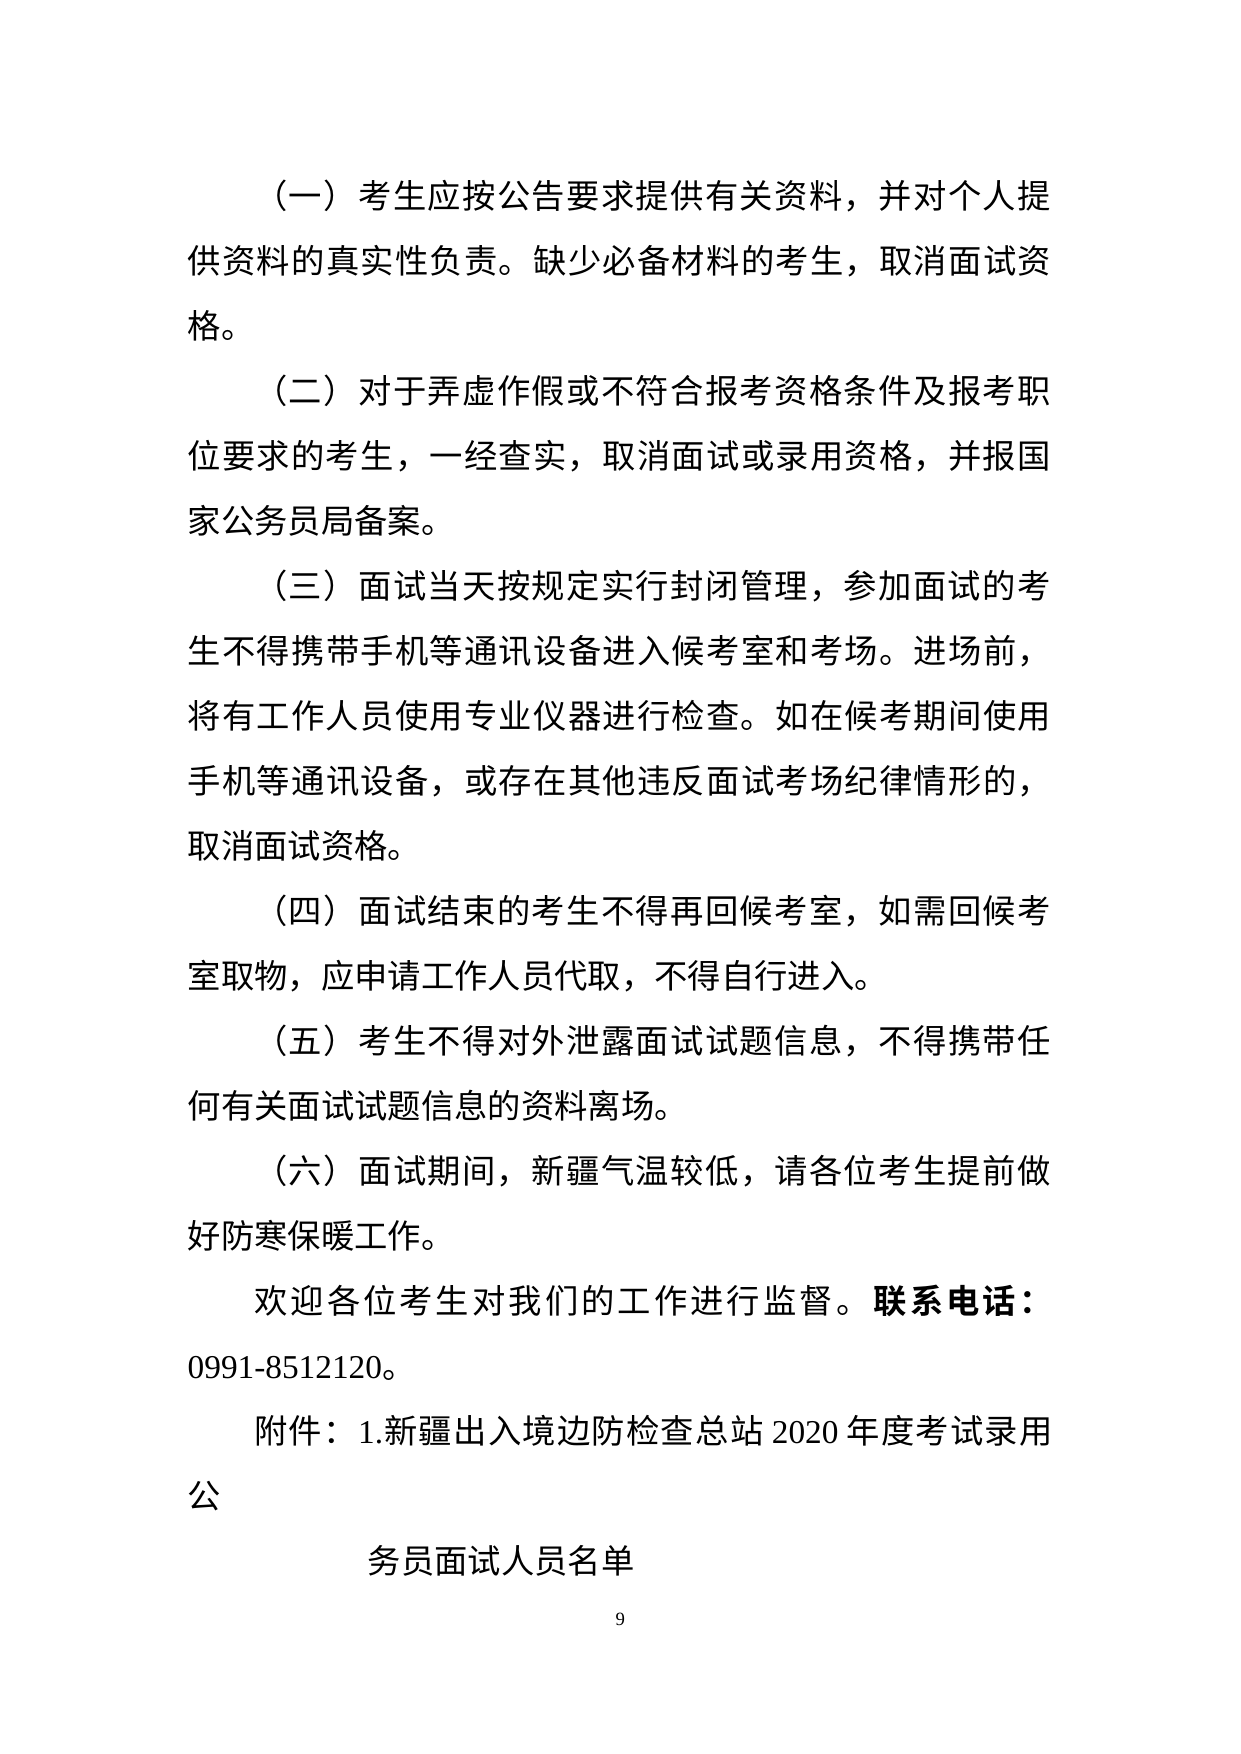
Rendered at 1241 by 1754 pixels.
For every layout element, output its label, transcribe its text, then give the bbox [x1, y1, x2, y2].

text 欢迎各位考生对我们的工作进行监督。联系电话：0991-8512120。 [187, 1267, 1053, 1397]
text （五）考生不得对外泄露面试试题信息，不得携带任何有关面试试题信息的资料离场。 [187, 1007, 1053, 1137]
text （六）面试期间，新疆气温较低，请各位考生提前做好防寒保暖工作。 [187, 1137, 1053, 1267]
text （四）面试结束的考生不得再回候考室，如需回候考室取物，应申请工作人员代取，不得自行进入。 [187, 877, 1053, 1007]
text （一）考生应按公告要求提供有关资料，并对个人提供资料的真实性负责。缺少必备材料的考生，取消面试资格。 [187, 162, 1053, 357]
text 务员面试人员名单 [187, 1527, 1053, 1592]
text （三）面试当天按规定实行封闭管理，参加面试的考生不得携带手机等通讯设备进入候考室和考场。进场前，将有工作人员使用专业仪器进行检查。如在候考期间使用手机等通讯设备，或存在其他违反面试考场纪律情形的，取消面试资格。 [187, 552, 1053, 877]
text （二）对于弄虚作假或不符合报考资格条件及报考职位要求的考生，一经查实，取消面试或录用资格，并报国家公务员局备案。 [187, 357, 1053, 552]
text 附件：1.新疆出入境边防检查总站2020年度考试录用公 [187, 1397, 1053, 1527]
